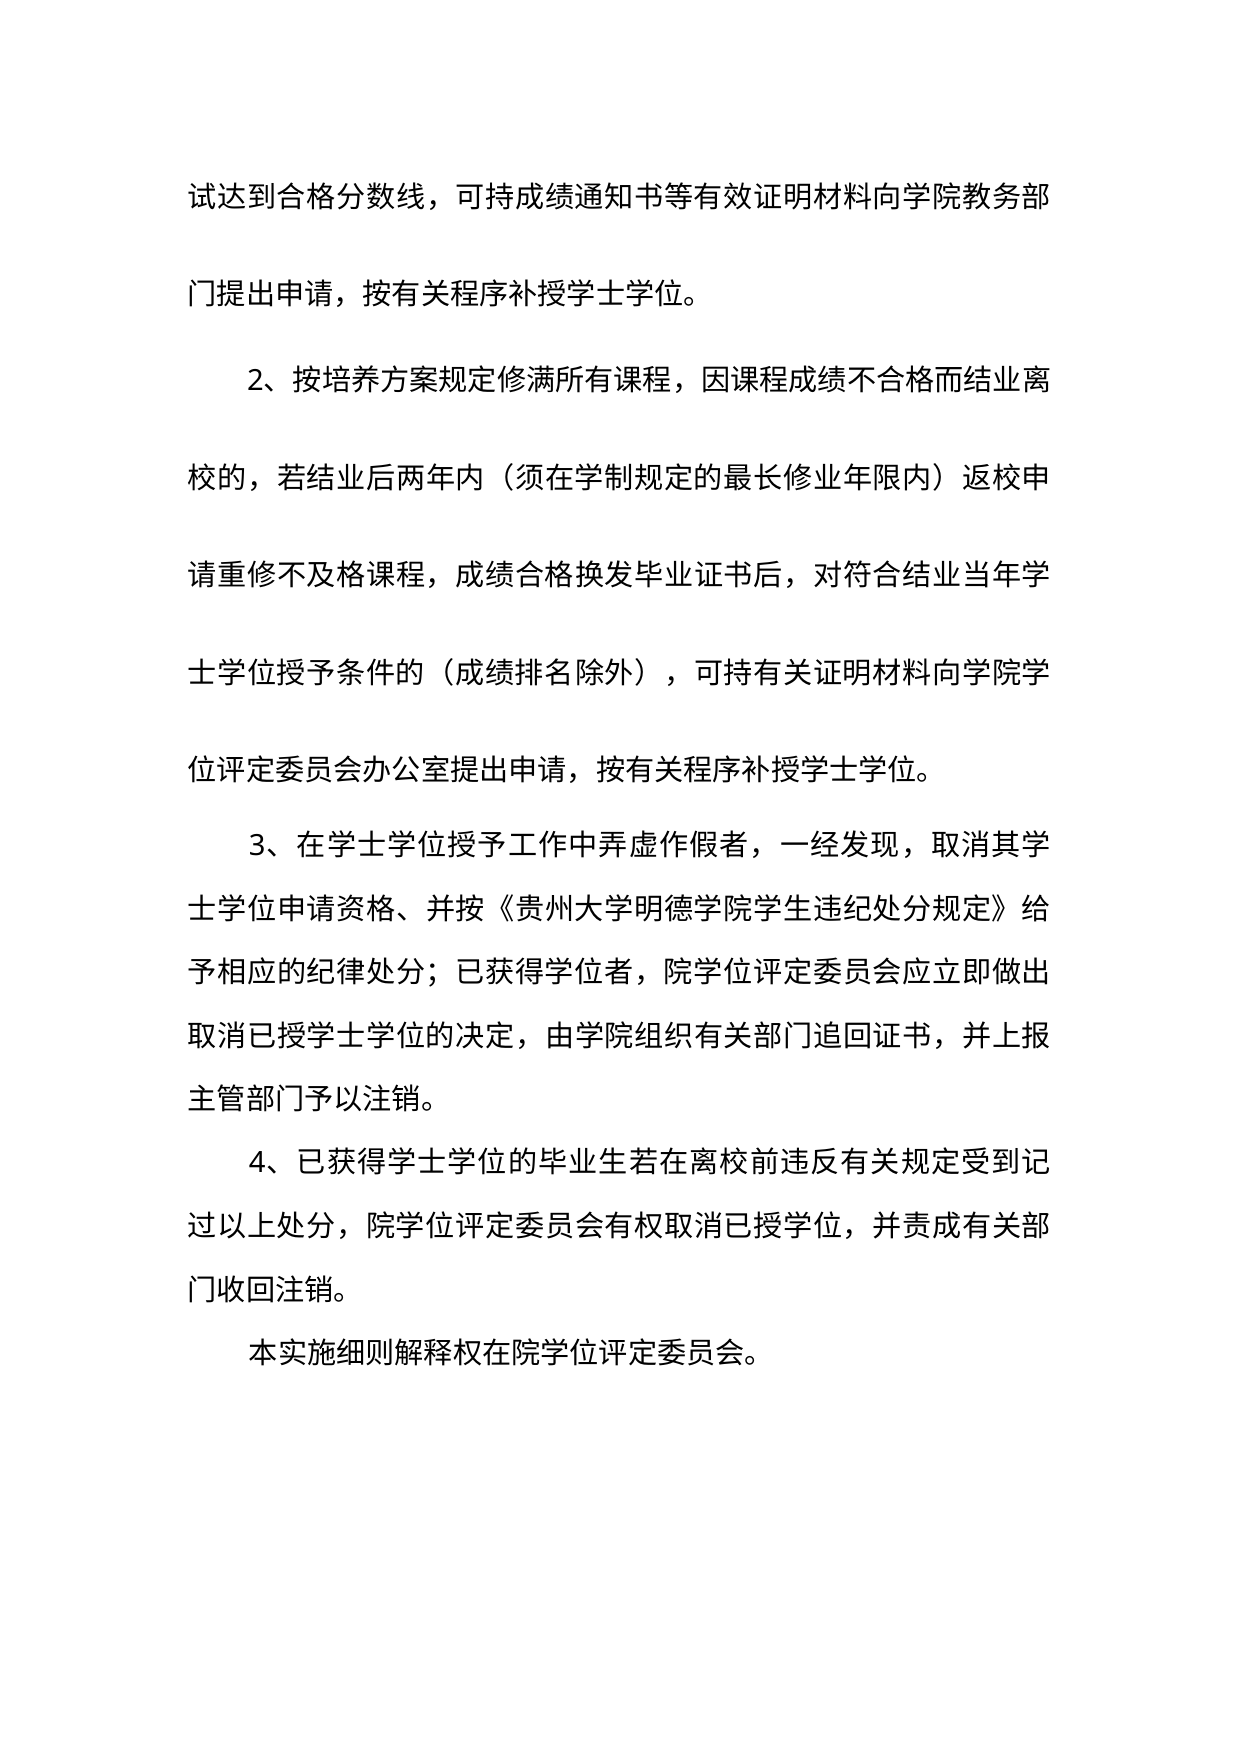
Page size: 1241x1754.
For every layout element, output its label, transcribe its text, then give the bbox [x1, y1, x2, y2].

text 3、在学士学位授予工作中弄虚作假者，一经发现，取消其学士学位申请资格、并按《贵州大学明德学院学生违纪处分规定》给予相应的纪律处分；已获得学位者，院学位评定委员会应立即做出取消已授学士学位的决定，由学院组织有关部门追回证书，并上报主管部门予以注销。 [187, 822, 1053, 1118]
text 本实施细则解释权在院学位评定委员会。 [187, 1329, 1053, 1372]
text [187, 162, 1053, 324]
text 4、已获得学士学位的毕业生若在离校前违反有关规定受到记过以上处分，院学位评定委员会有权取消已授学位，并责成有关部门收回注销。 [187, 1139, 1053, 1308]
text 2、按培养方案规定修满所有课程，因课程成绩不合格而结业离校的，若结业后两年内（须在学制规定的最长修业年限内）返校申请重修不及格课程，成绩合格换发毕业证书后，对符合结业当年学士学位授予条件的（成绩排名除外），可持有关证明材料向学院学位评定委员会办公室提出申请，按有关程序补授学士学位。 [187, 346, 1053, 801]
